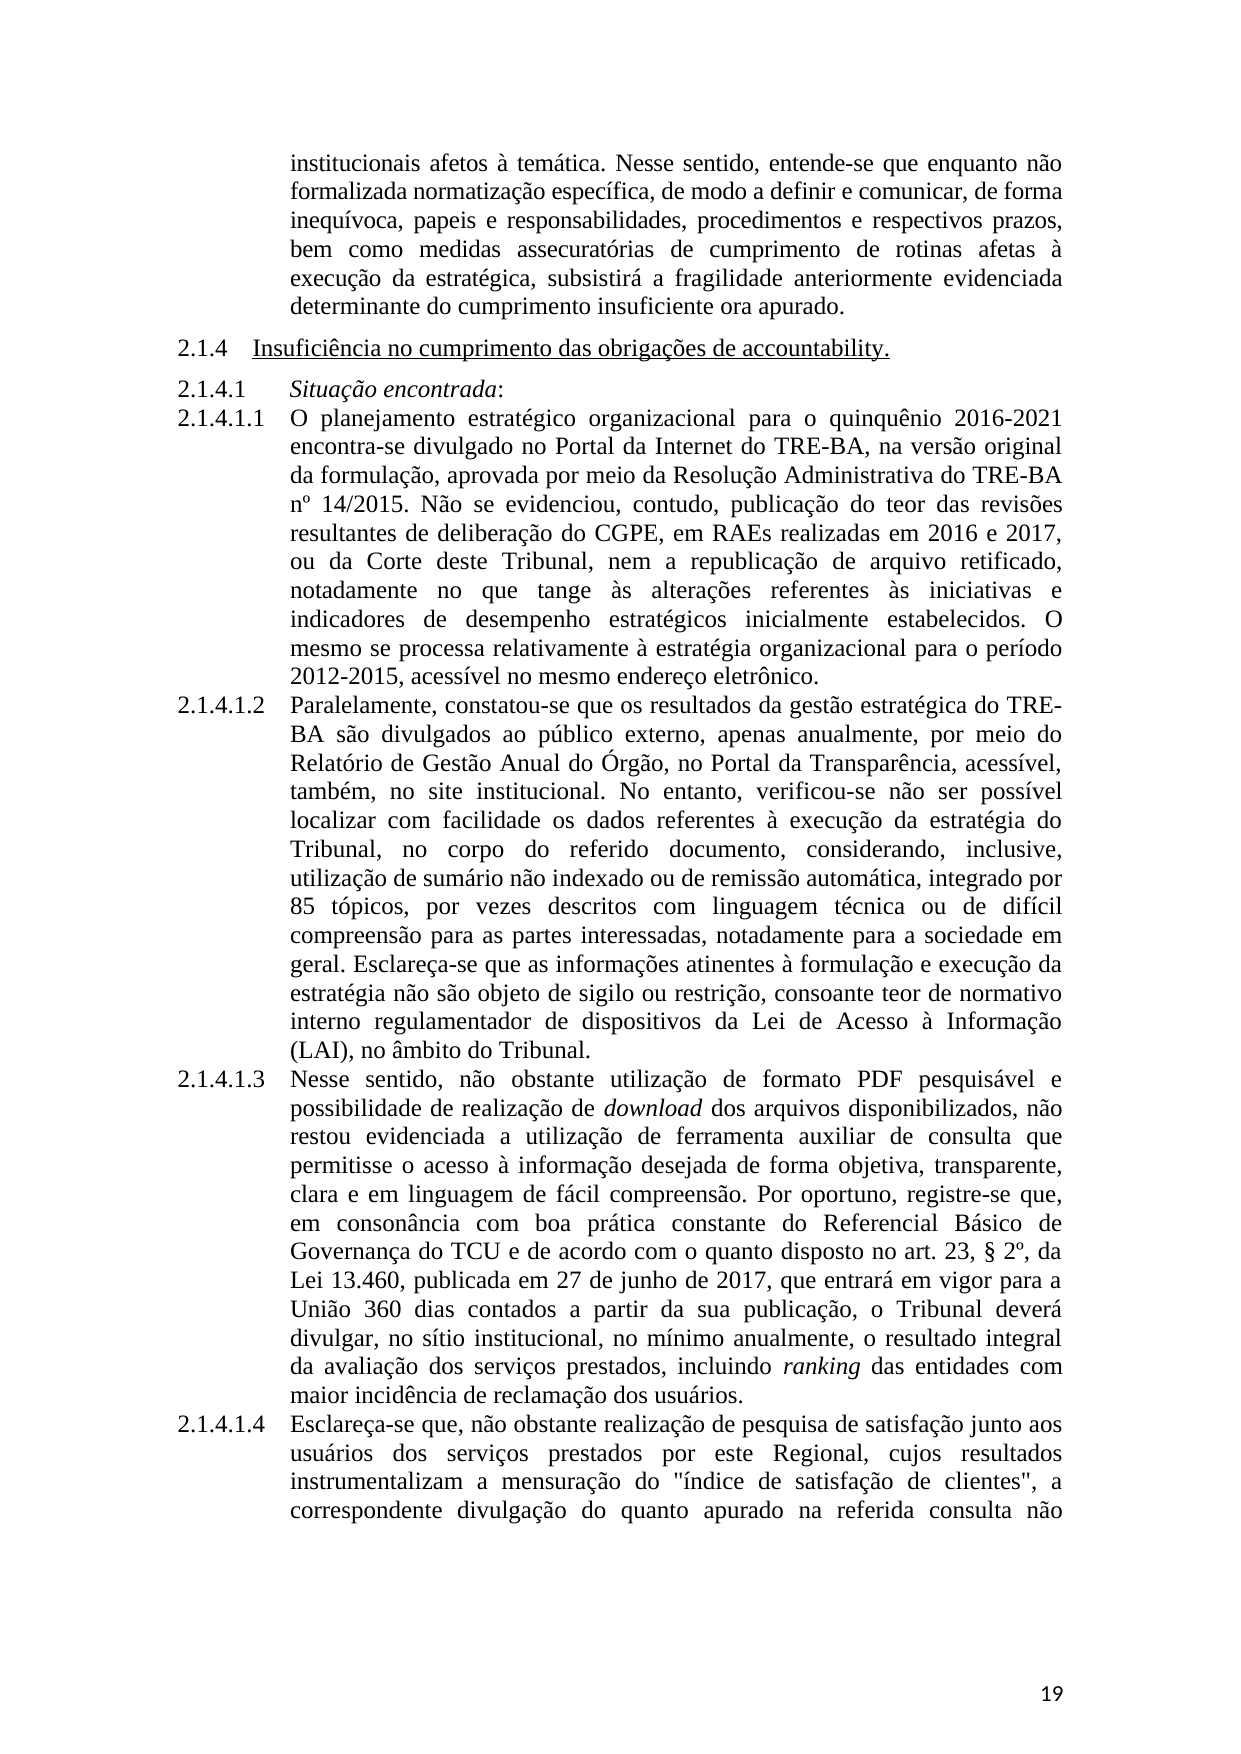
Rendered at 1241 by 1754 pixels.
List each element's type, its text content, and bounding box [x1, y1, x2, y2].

list Paralelamente, constatou-se que os resultados da gestão estratégica do TRE-BA são divulgados ao público externo, apenas anualmente, por meio do Relatório de Gestão Anual do Órgão, no Portal da Transparência, acessível, também, no site institucional. No entanto, verificou-se não ser possível localizar com facilidade os dados referentes à execução da estratégia do Tribunal, no corpo do referido documento, considerando, inclusive, utilização de sumário não indexado ou de remissão automática, integrado por 85 tópicos, por vezes descritos com linguagem técnica ou de difícil compreensão para as partes interessadas, notadamente para a sociedade em geral. Esclareça-se que as informações atinentes à formulação e execução da estratégia não são objeto de sigilo ou restrição, consoante teor de normativo interno regulamentador de dispositivos da Lei de Acesso à Informação (LAI), no âmbito do Tribunal. [177, 690, 1063, 1064]
list O planejamento estratégico organizacional para o quinquênio 2016-2021 encontra-se divulgado no Portal da Internet do TRE-BA, na versão original da formulação, aprovada por meio da Resolução Administrativa do TRE-BA nº 14/2015. Não se evidenciou, contudo, publicação do teor das revisões resultantes de deliberação do CGPE, em RAEs realizadas em 2016 e 2017, ou da Corte deste Tribunal, nem a republicação de arquivo retificado, notadamente no que tange às alterações referentes às iniciativas e indicadores de desempenho estratégicos inicialmente estabelecidos. O mesmo se processa relativamente à estratégia organizacional para o período 2012-2015, acessível no mesmo endereço eletrônico. [177, 403, 1063, 690]
list Situação encontrada: [177, 374, 1063, 403]
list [177, 1409, 1063, 1524]
list Insuficiência no cumprimento das obrigações de accountability. [177, 333, 1063, 361]
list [177, 148, 1063, 320]
list Nesse sentido, não obstante utilização de formato PDF pesquisável e possibilidade de realização de download dos arquivos disponibilizados, não restou evidenciada a utilização de ferramenta auxiliar de consulta que permitisse o acesso à informação desejada de forma objetiva, transparente, clara e em linguagem de fácil compreensão. Por oportuno, registre-se que, em consonância com boa prática constante do Referencial Básico de Governança do TCU e de acordo com o quanto disposto no art. 23, § 2º, da Lei 13.460, publicada em 27 de junho de 2017, que entrará em vigor para a União 360 dias contados a partir da sua publicação, o Tribunal deverá divulgar, no sítio institucional, no mínimo anualmente, o resultado integral da avaliação dos serviços prestados, incluindo ranking das entidades com maior incidência de reclamação dos usuários. [177, 1064, 1063, 1409]
